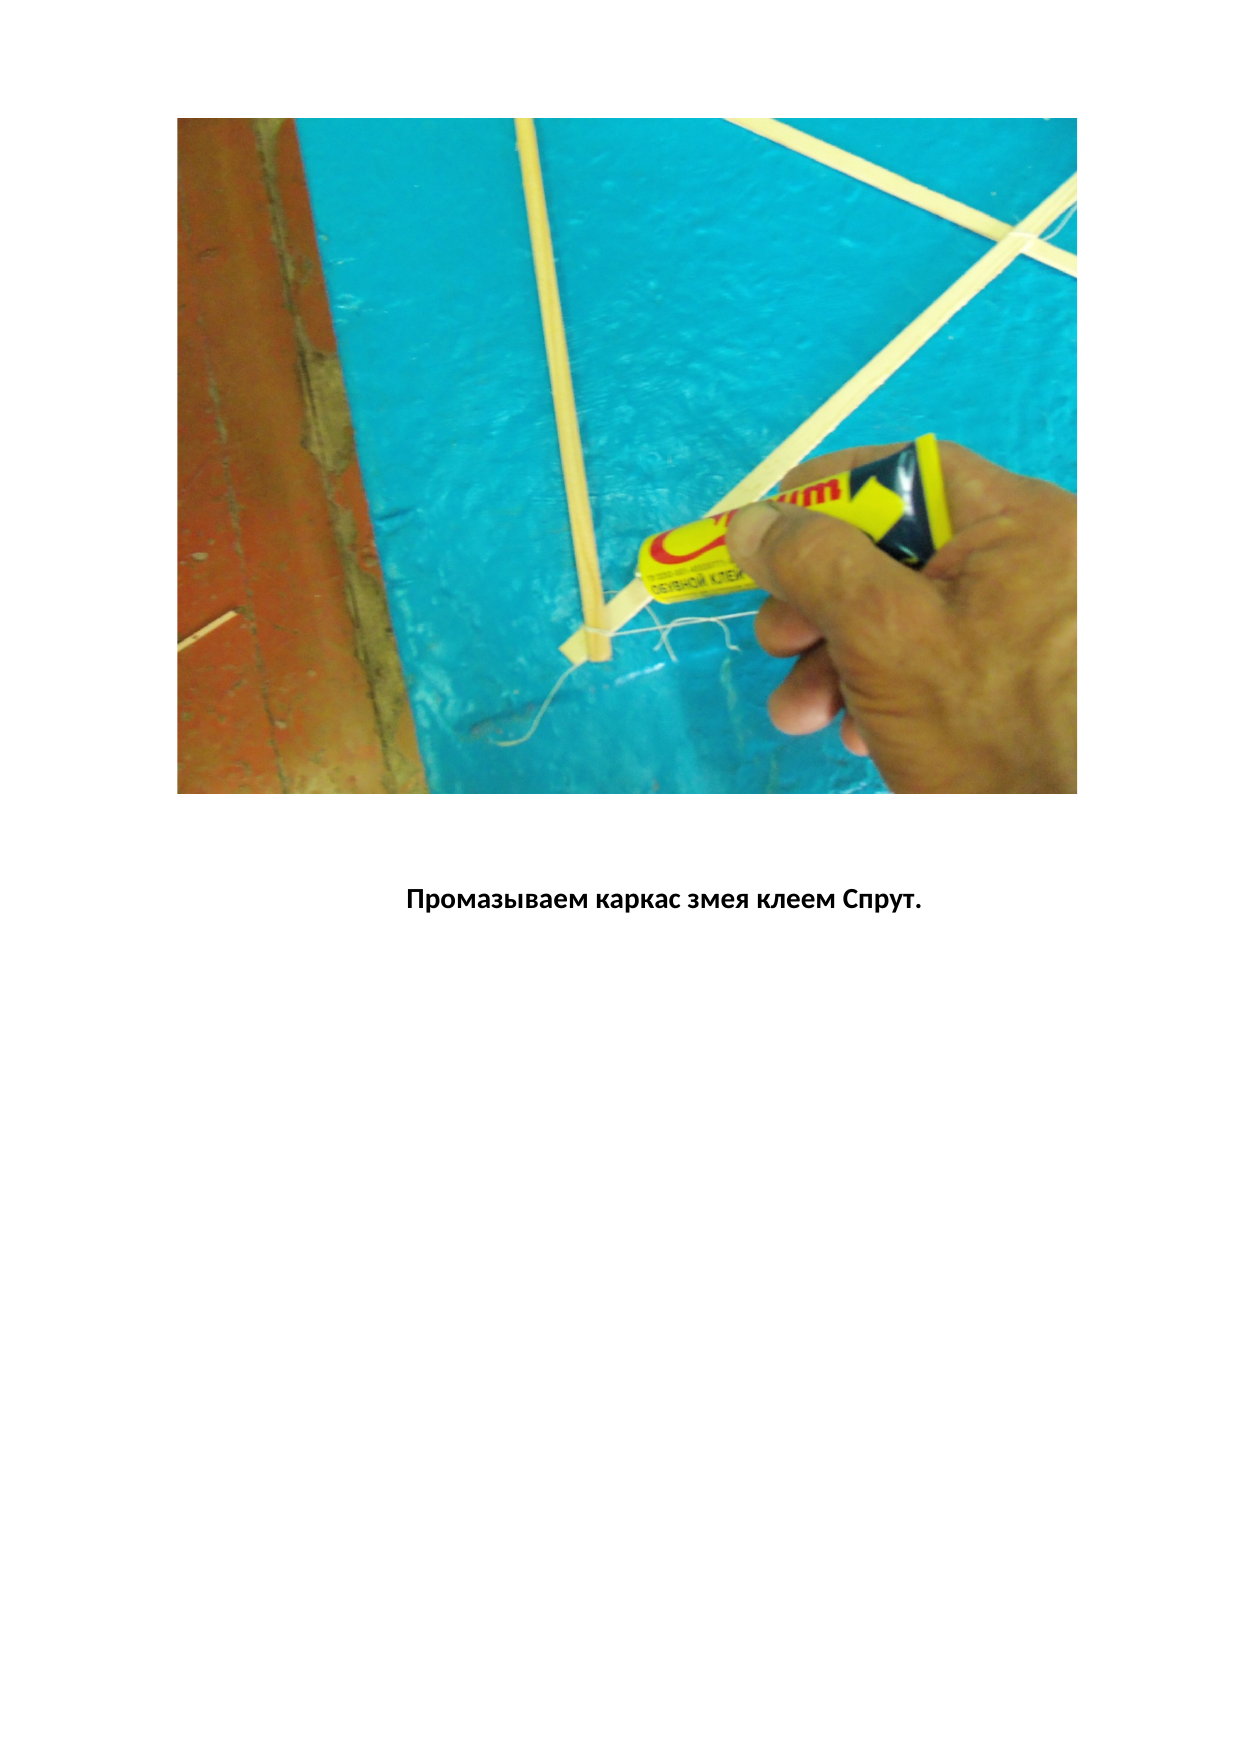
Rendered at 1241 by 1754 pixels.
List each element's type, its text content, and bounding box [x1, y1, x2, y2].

text Промазываем каркас змея клеем Спрут. [177, 880, 1152, 916]
picture [177, 118, 1078, 794]
